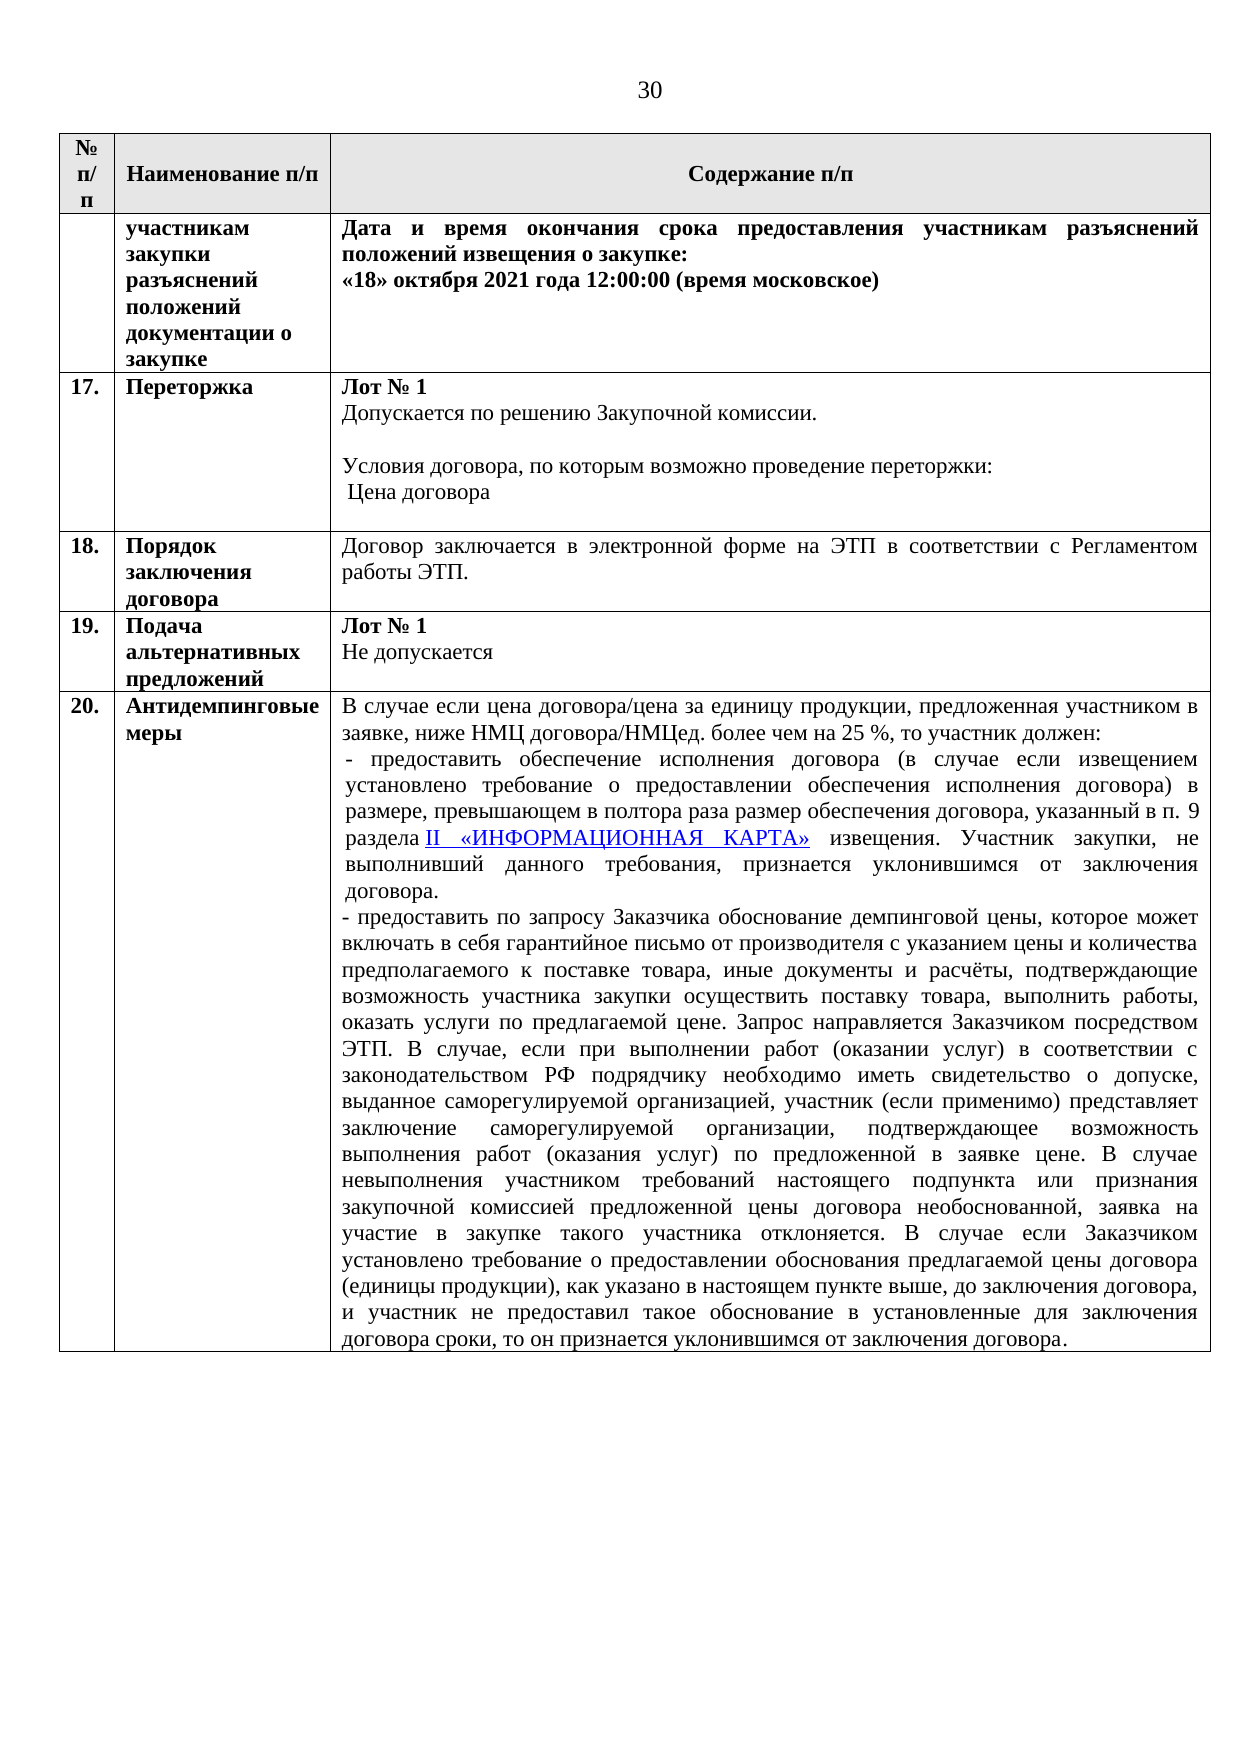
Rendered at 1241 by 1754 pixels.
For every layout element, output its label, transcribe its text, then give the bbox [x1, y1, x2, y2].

table_cell Лот № 1 Допускается по решению Закупочной комиссии. Условия договора, по которым возможно проведение переторжки: Цена договора [331, 373, 1210, 531]
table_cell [115, 214, 330, 372]
table_cell Антидемпинговые меры [115, 692, 330, 1351]
table_cell [60, 532, 114, 611]
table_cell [331, 214, 1210, 372]
table_cell [60, 373, 114, 531]
table_cell Лот № 1 Не допускается [331, 612, 1210, 691]
table_header Наименование п/п [115, 134, 330, 213]
table_cell Переторжка [115, 373, 330, 531]
table_cell Подача альтернативных предложений [115, 612, 330, 691]
table_header Содержание п/п [331, 134, 1210, 213]
table_header № п/п [60, 134, 114, 213]
table_cell Договор заключается в электронной форме на ЭТП в соответствии с Регламентом работы ЭТП. [331, 532, 1210, 611]
table_cell [60, 612, 114, 691]
table_cell [60, 214, 114, 372]
table_cell Порядок заключения договора [115, 532, 330, 611]
table_cell [60, 692, 114, 1351]
table_cell В случае если цена договора/цена за единицу продукции, предложенная участником в заявке, ниже НМЦ договора/НМЦед. более чем на 25 %, то участник должен: - предоставить обеспечение исполнения договора (в случае если извещением установлено требование о предоставлении обеспечения исполнения договора) в размере, превышающем в полтора раза размер обеспечения договора, указанный в п. 9 раздела II «ИНФОРМАЦИОННАЯ КАРТА» извещения. Участник закупки, не выполнивший данного требования, признается уклонившимся от заключения договора. - предоставить по запросу Заказчика обоснование демпинговой цены, которое может включать в себя гарантийное письмо от производителя с указанием цены и количества предполагаемого к поставке товара, иные документы и расчёты, подтверждающие возможность участника закупки осуществить поставку товара, выполнить работы, оказать услуги по предлагаемой цене. Запрос направляется Заказчиком посредством ЭТП. В случае, если при выполнении работ (оказании услуг) в соответствии с законодательством РФ подрядчику необходимо иметь свидетельство о допуске, выданное саморегулируемой организацией, участник (если применимо) представляет заключение саморегулируемой организации, подтверждающее возможность выполнения работ (оказания услуг) по предложенной в заявке цене. В случае невыполнения участником требований настоящего подпункта или признания закупочной комиссией предложенной цены договора необоснованной, заявка на участие в закупке такого участника отклоняется. В случае если Заказчиком установлено требование о предоставлении обоснования предлагаемой цены договора (единицы продукции), как указано в настоящем пункте выше, до заключения договора, и участник не предоставил такое обоснование в установленные для заключения договора сроки, то он признается уклонившимся от заключения договора. [331, 692, 1210, 1351]
